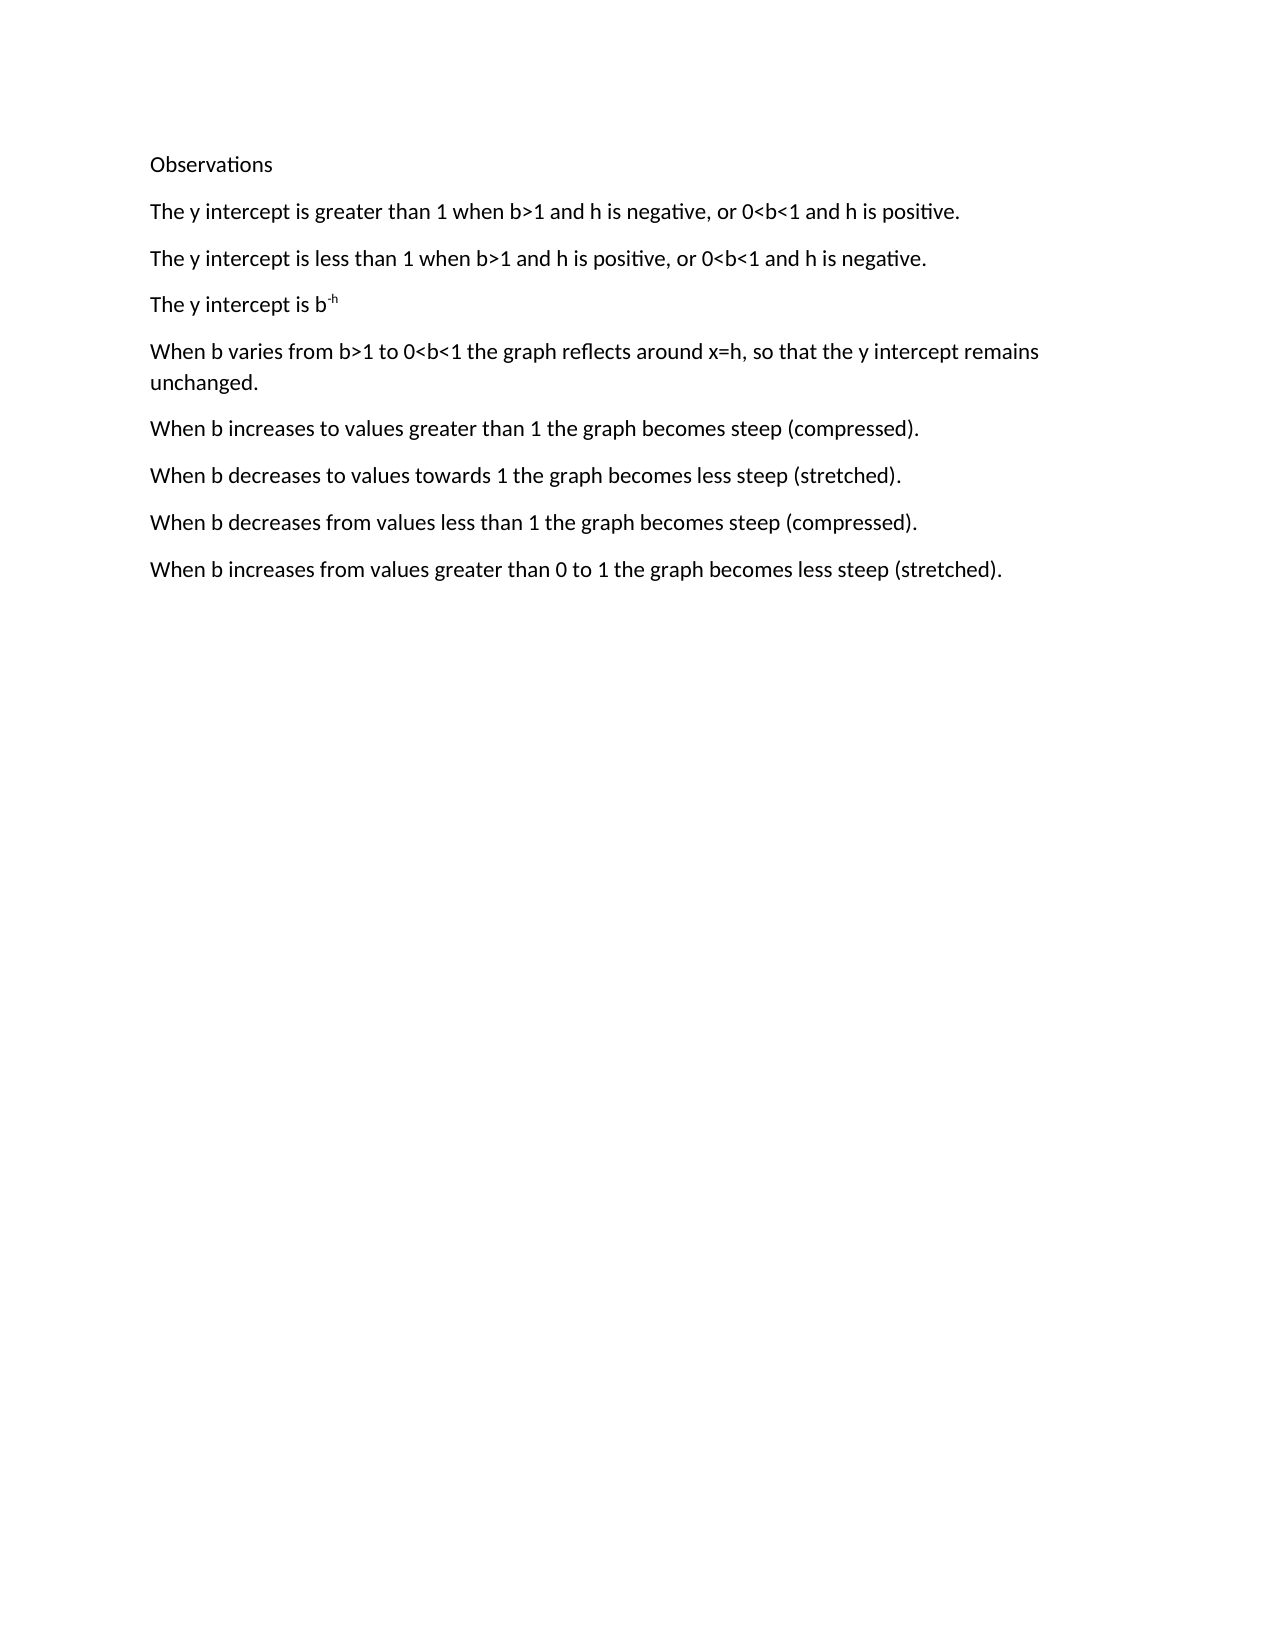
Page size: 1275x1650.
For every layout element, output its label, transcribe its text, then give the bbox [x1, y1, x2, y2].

text The y intercept is less than 1 when b>1 and h is positive, or 0<b<1 and h is negative. [150, 244, 1125, 272]
text The y intercept is greater than 1 when b>1 and h is negative, or 0<b<1 and h is positive. [150, 197, 1125, 225]
text When b decreases to values towards 1 the graph becomes less steep (stretched). [150, 461, 1125, 489]
text When b decreases from values less than 1 the graph becomes steep (compressed). [150, 508, 1125, 536]
text Observations [150, 150, 1125, 178]
text The y intercept is b-h [150, 291, 1125, 319]
text When b increases to values greater than 1 the graph becomes steep (compressed). [150, 414, 1125, 443]
text When b increases from values greater than 0 to 1 the graph becomes less steep (stretched). [150, 555, 1125, 583]
text When b varies from b>1 to 0<b<1 the graph reflects around x=h, so that the y intercept remains unchanged. [150, 337, 1125, 396]
